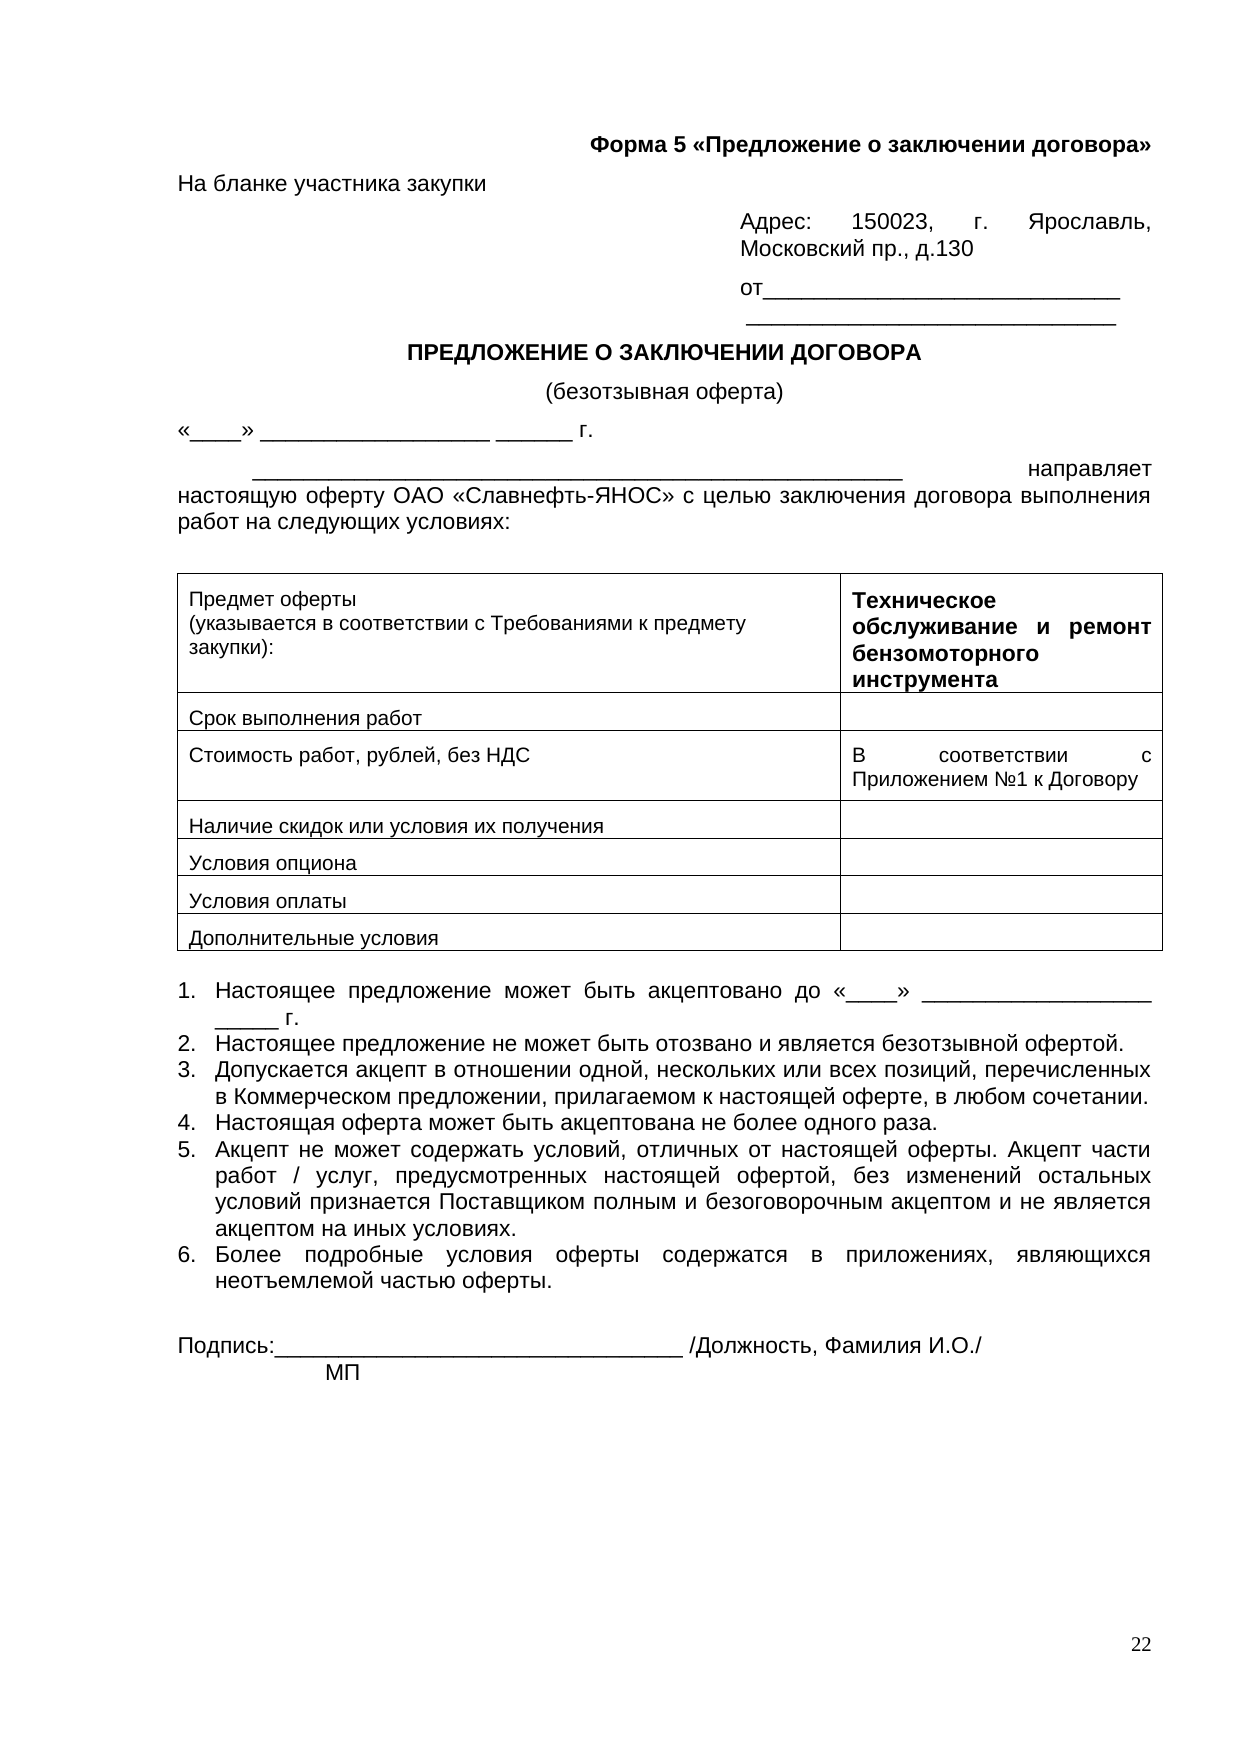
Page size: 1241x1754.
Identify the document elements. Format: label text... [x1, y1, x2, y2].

text На бланке участника закупки [177, 169, 1152, 196]
text «____» __________________ ______ г. [177, 416, 1152, 443]
list Более подробные условия оферты содержатся в приложениях, являющихся неотъемлемой частью оферты. [177, 1241, 1152, 1294]
text (безотзывная оферта) [177, 378, 1152, 404]
table_cell [841, 693, 1162, 730]
list Настоящее предложение не может быть отозвано и является безотзывной офертой. [177, 1030, 1152, 1056]
text МП [177, 1359, 1152, 1385]
table_cell [841, 914, 1162, 950]
list Настоящая оферта может быть акцептована не более одного раза. [177, 1109, 1152, 1136]
text Форма 5 «Предложение о заключении договора» [177, 131, 1152, 157]
table_header Предмет оферты (указывается в соответствии с Требованиями к предмету закупки): [178, 574, 840, 692]
table_cell Наличие скидок или условия их получения [178, 801, 840, 837]
table_cell [841, 876, 1162, 912]
list Настоящее предложение может быть акцептовано до «____» __________________ _____ г. [177, 977, 1152, 1030]
list Акцепт не может содержать условий, отличных от настоящей оферты. Акцепт части работ / услуг, предусмотренных настоящей офертой, без изменений остальных условий признается Поставщиком полным и безоговорочным акцептом и не является акцептом на иных условиях. [177, 1136, 1152, 1241]
table_cell Стоимость работ, рублей, без НДС [178, 731, 840, 800]
table_cell В соответствии с Приложением №1 к Договору [841, 731, 1162, 800]
text Подпись:________________________________ /Должность, Фамилия И.О./ [177, 1332, 1152, 1359]
text ___________________________________________________ направляет настоящую оферту ОАО «Славнефть-ЯНОС» с целью заключения договора выполнения работ на следующих условиях: [177, 455, 1152, 534]
list Допускается акцепт в отношении одной, нескольких или всех позиций, перечисленных в Коммерческом предложении, прилагаемом к настоящей оферте, в любом сочетании. [177, 1056, 1152, 1109]
text от____________________________ _____________________________ [740, 273, 1152, 326]
table_cell Условия оплаты [178, 876, 840, 912]
table_cell [841, 839, 1162, 875]
table_cell Условия опциона [178, 839, 840, 875]
table_header Техническое обслуживание и ремонт бензомоторного инструмента [841, 574, 1162, 692]
table_cell Срок выполнения работ [178, 693, 840, 730]
text ПРЕДЛОЖЕНИЕ О ЗАКЛЮЧЕНИИ ДОГОВОРА [177, 339, 1152, 365]
table_cell Дополнительные условия [178, 914, 840, 950]
text Адрес: 150023, г. Ярославль, Московский пр., д.130 [740, 208, 1152, 261]
table_cell [841, 801, 1162, 837]
